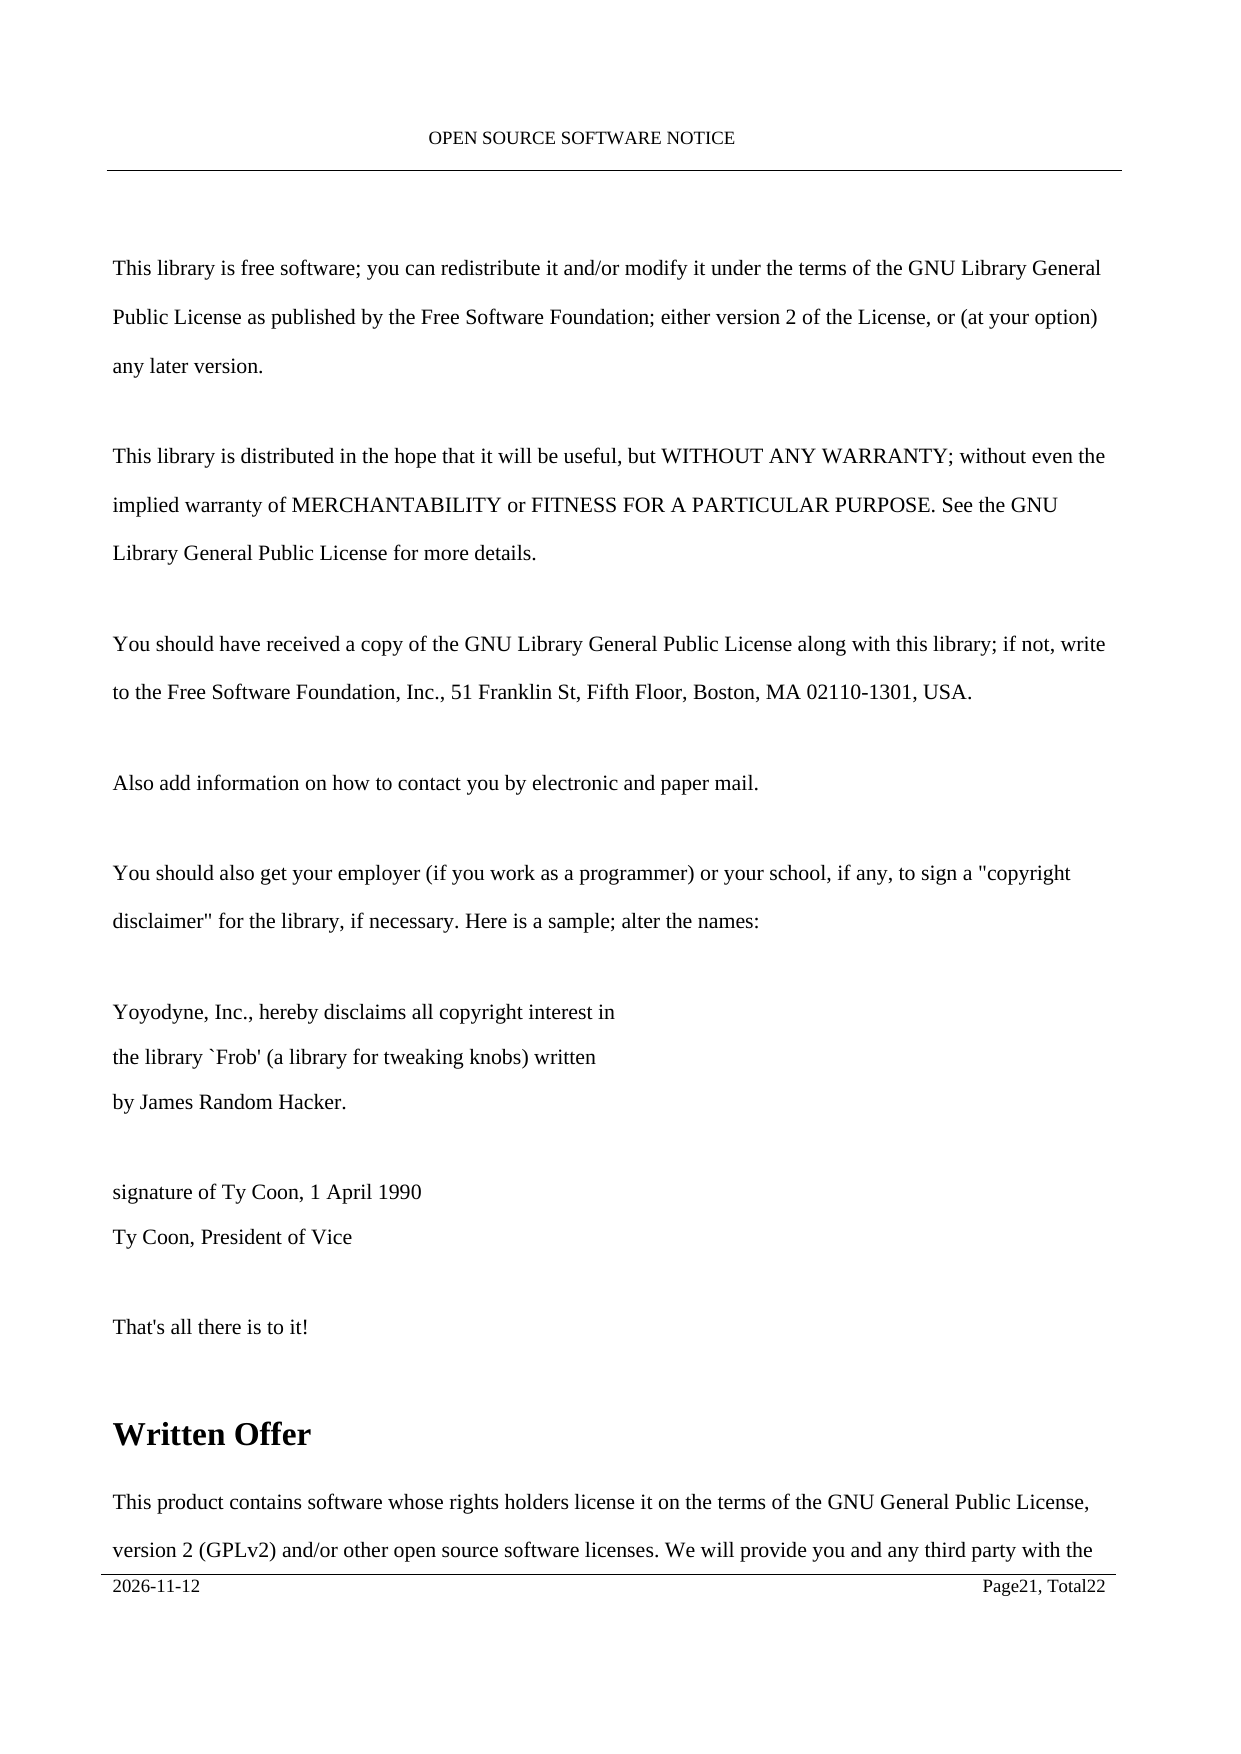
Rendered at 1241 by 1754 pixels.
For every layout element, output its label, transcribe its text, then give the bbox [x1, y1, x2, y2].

text Written Offer [112, 1401, 1128, 1466]
text This library is distributed in the hope that it will be useful, but WITHOUT ANY WARRANTY; without even the implied warranty of MERCHANTABILITY or FITNESS FOR A PARTICULAR PURPOSE. See the GNU Library General Public License for more details. [112, 439, 1128, 569]
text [112, 1485, 1128, 1566]
text That's all there is to it! [112, 1311, 1128, 1343]
text signature of Ty Coon, 1 April 1990 [112, 1175, 1128, 1208]
text You should also get your employer (if you work as a programmer) or your school, if any, to sign a "copyright disclaimer" for the library, if necessary. Here is a sample; alter the names: [112, 856, 1128, 937]
text You should have received a copy of the GNU Library General Public License along with this library; if not, write to the Free Software Foundation, Inc., 51 Franklin St, Fifth Floor, Boston, MA 02110-1301, USA. [112, 627, 1128, 708]
text Yoyodyne, Inc., hereby disclaims all copyright interest in [112, 995, 1128, 1027]
text the library `Frob' (a library for tweaking knobs) written [112, 1040, 1128, 1073]
text Also add information on how to contact you by electronic and paper mail. [112, 766, 1128, 798]
text This library is free software; you can redistribute it and/or modify it under the terms of the GNU Library General Public License as published by the Free Software Foundation; either version 2 of the License, or (at your option) any later version. [112, 251, 1128, 381]
text by James Random Hacker. [112, 1085, 1128, 1118]
text Ty Coon, President of Vice [112, 1221, 1128, 1253]
